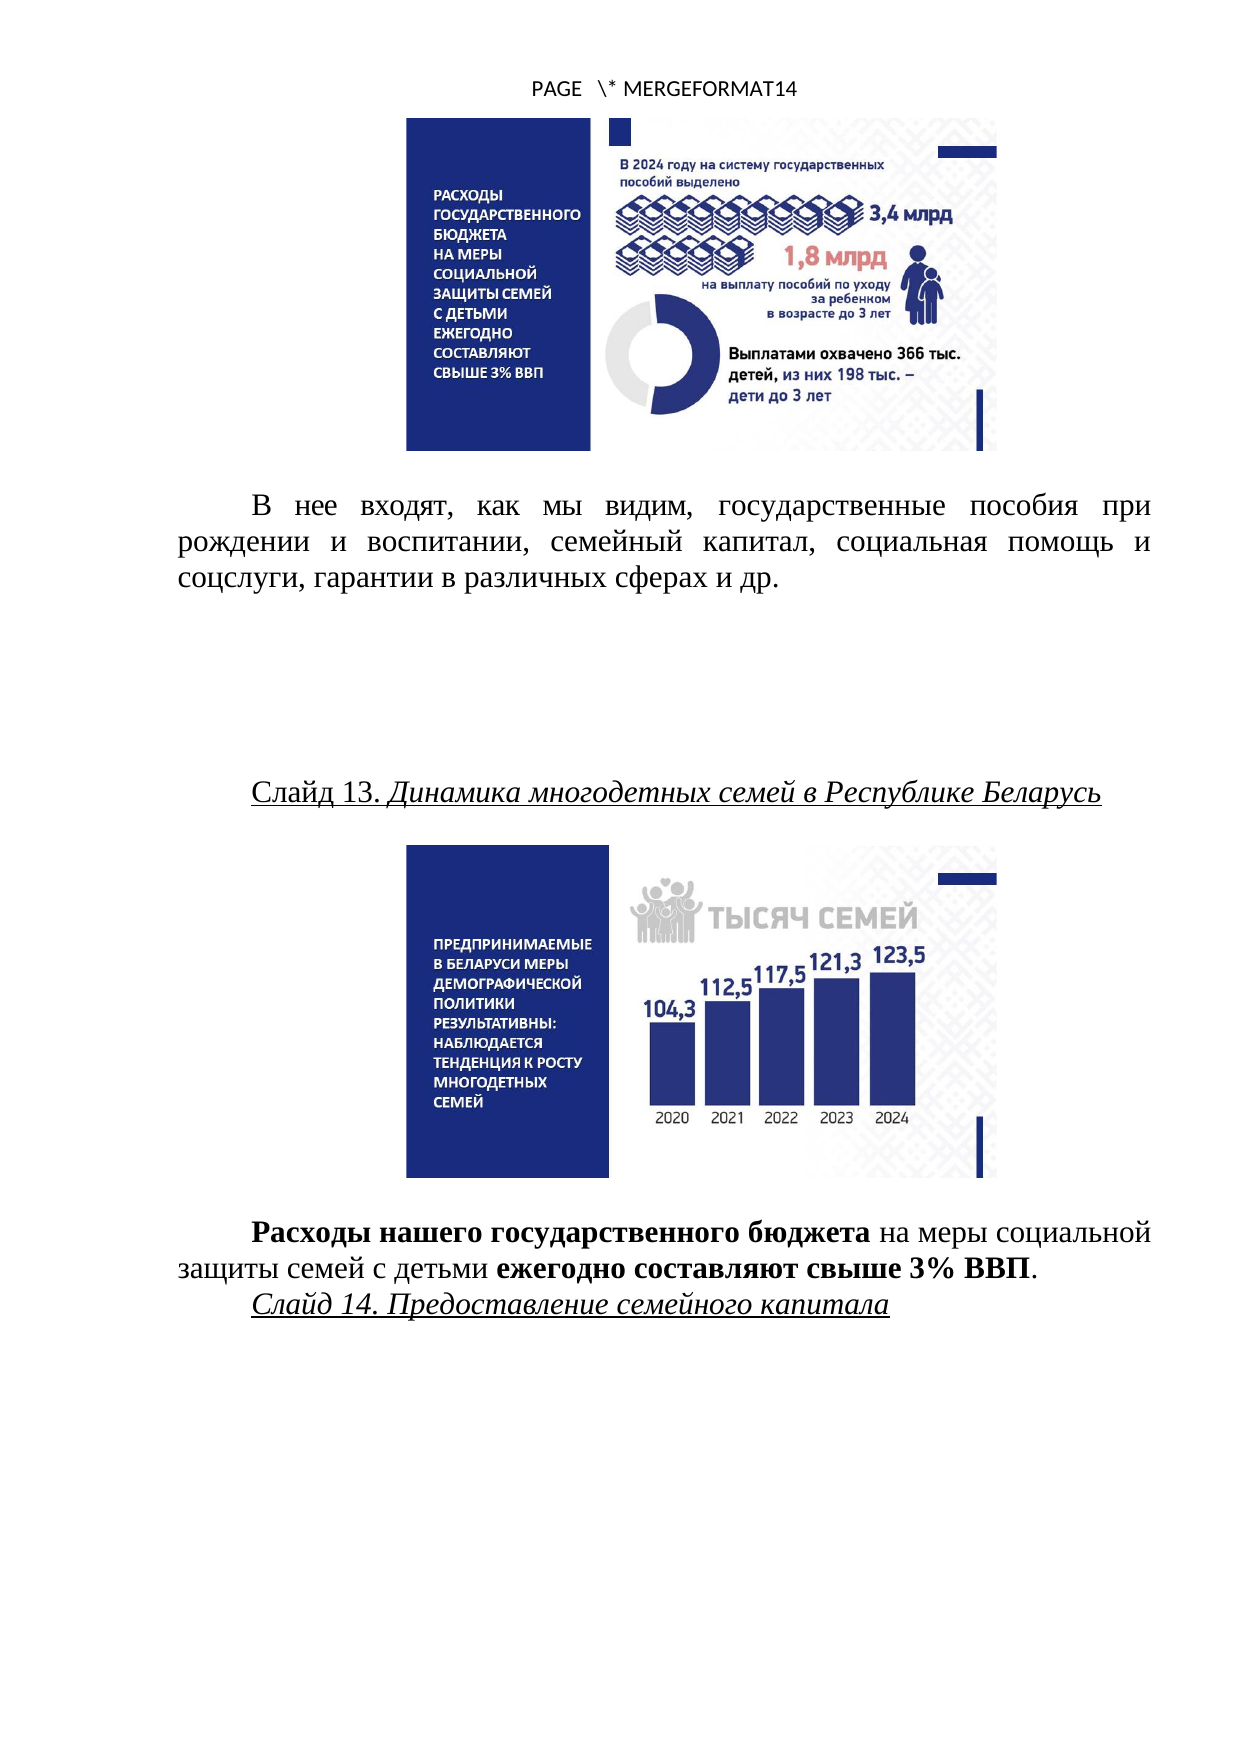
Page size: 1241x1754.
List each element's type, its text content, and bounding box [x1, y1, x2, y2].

picture [406, 845, 997, 1178]
picture [406, 118, 997, 451]
text Слайд 14. Предоставление семейного капитала [177, 1285, 1152, 1321]
text Слайд 13. Динамика многодетных семей в Республике Беларусь [177, 774, 1152, 809]
text Расходы нашего государственного бюджета на меры социальной защиты семей с детьми ежегодно составляют свыше 3% ВВП. [177, 1213, 1152, 1285]
text В нее входят, как мы видим, государственные пособия при рождении и воспитании, семейный капитал, социальная помощь и соцслуги, гарантии в различных сферах и др. [177, 486, 1152, 594]
